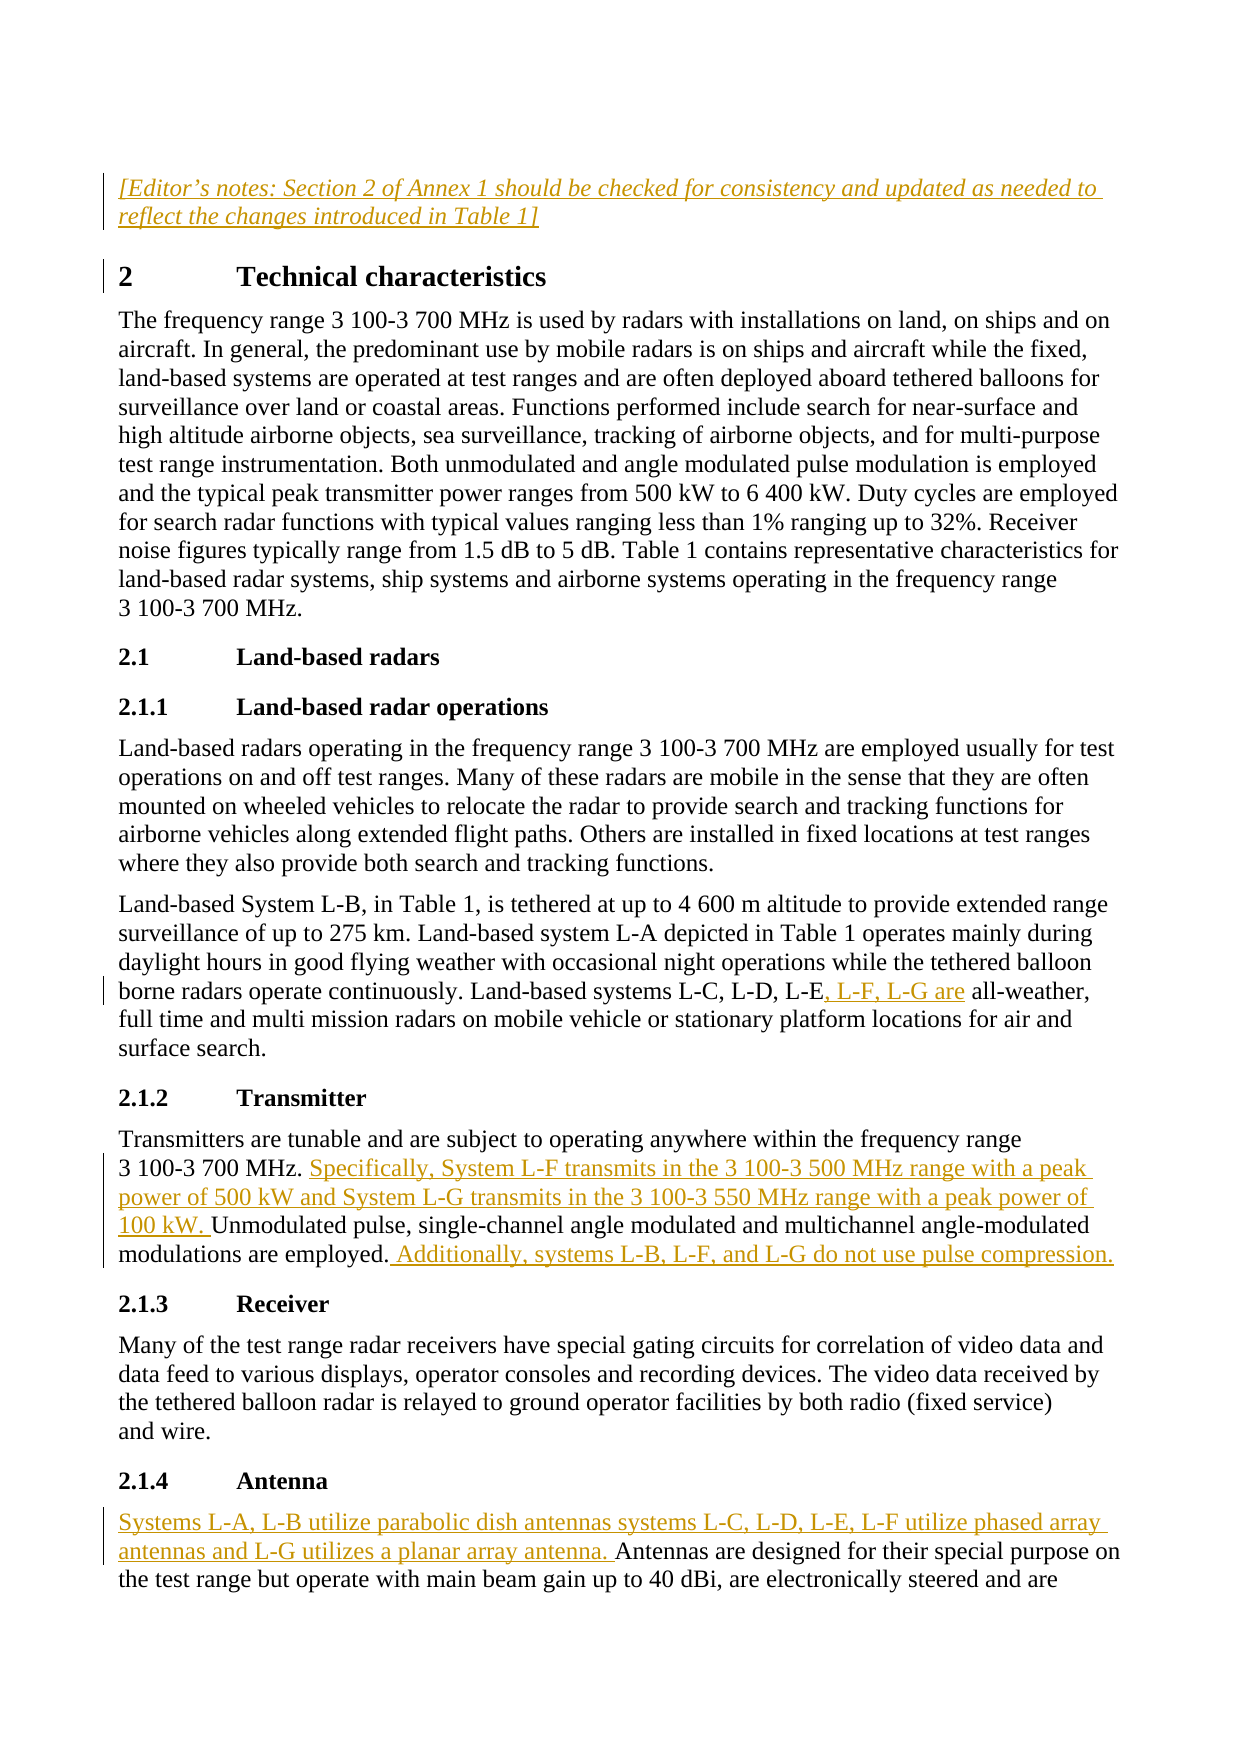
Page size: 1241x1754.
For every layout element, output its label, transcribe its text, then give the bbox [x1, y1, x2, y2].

text Transmitters are tunable and are subject to operating anywhere within the frequency range 3 100-3 700 MHz. Unmodulated pulse, single-channel angle modulated and multichannel angle-modulated modulations are employed. [118, 1124, 1122, 1268]
text Many of the test range radar receivers have special gating circuits for correlation of video data and data feed to various displays, operator consoles and recording devices. The video data received by the tethered balloon radar is relayed to ground operator facilities by both radio (fixed service) and wire. [118, 1330, 1122, 1445]
text The frequency range 3 100-3 700 MHz is used by radars with installations on land, on ships and on aircraft. In general, the predominant use by mobile radars is on ships and aircraft while the fixed, land-based systems are operated at test ranges and are often deployed aboard tethered balloons for surveillance over land or coastal areas. Functions performed include search for near-surface and high altitude airborne objects, sea surveillance, tracking of airborne objects, and for multi-purpose test range instrumentation. Both unmodulated and angle modulated pulse modulation is employed and the typical peak transmitter power ranges from 500 kW to 6 400 kW. Duty cycles are employed for search radar functions with typical values ranging less than 1% ranging up to 32%. Receiver noise figures typically range from 1.5 dB to 5 dB. Table 1 contains representative characteristics for land-based radar systems, ship systems and airborne systems operating in the frequency range 3 100-3 700 MHz. [118, 305, 1122, 622]
subtitle 2.1.3 Receiver [118, 1289, 1122, 1317]
text Land-based System L-B, in Table 1, is tethered at up to 4 600 m altitude to provide extended range surveillance of up to 275 km. Land-based system L-A depicted in Table 1 operates mainly during daylight hours in good flying weather with occasional night operations while the tethered balloon borne radars operate continuously. Land-based systems L-C, L-D, L-E all-weather, full time and multi mission radars on mobile vehicle or stationary platform locations for air and surface search. [118, 889, 1122, 1062]
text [118, 1507, 1122, 1593]
text Land-based radars operating in the frequency range 3 100-3 700 MHz are employed usually for test operations on and off test ranges. Many of these radars are mobile in the sense that they are often mounted on wheeled vehicles to relocate the radar to provide search and tracking functions for airborne vehicles along extended flight paths. Others are installed in fixed locations at test ranges where they also provide both search and tracking functions. [118, 733, 1122, 877]
subtitle 2.1.1 Land-based radar operations [118, 692, 1122, 721]
subtitle 2.1 Land-based radars [118, 642, 1122, 671]
subtitle 2.1.4 Antenna [118, 1466, 1122, 1494]
subtitle 2.1.2 Transmitter [118, 1083, 1122, 1112]
subtitle 2 Technical characteristics [118, 259, 1122, 293]
